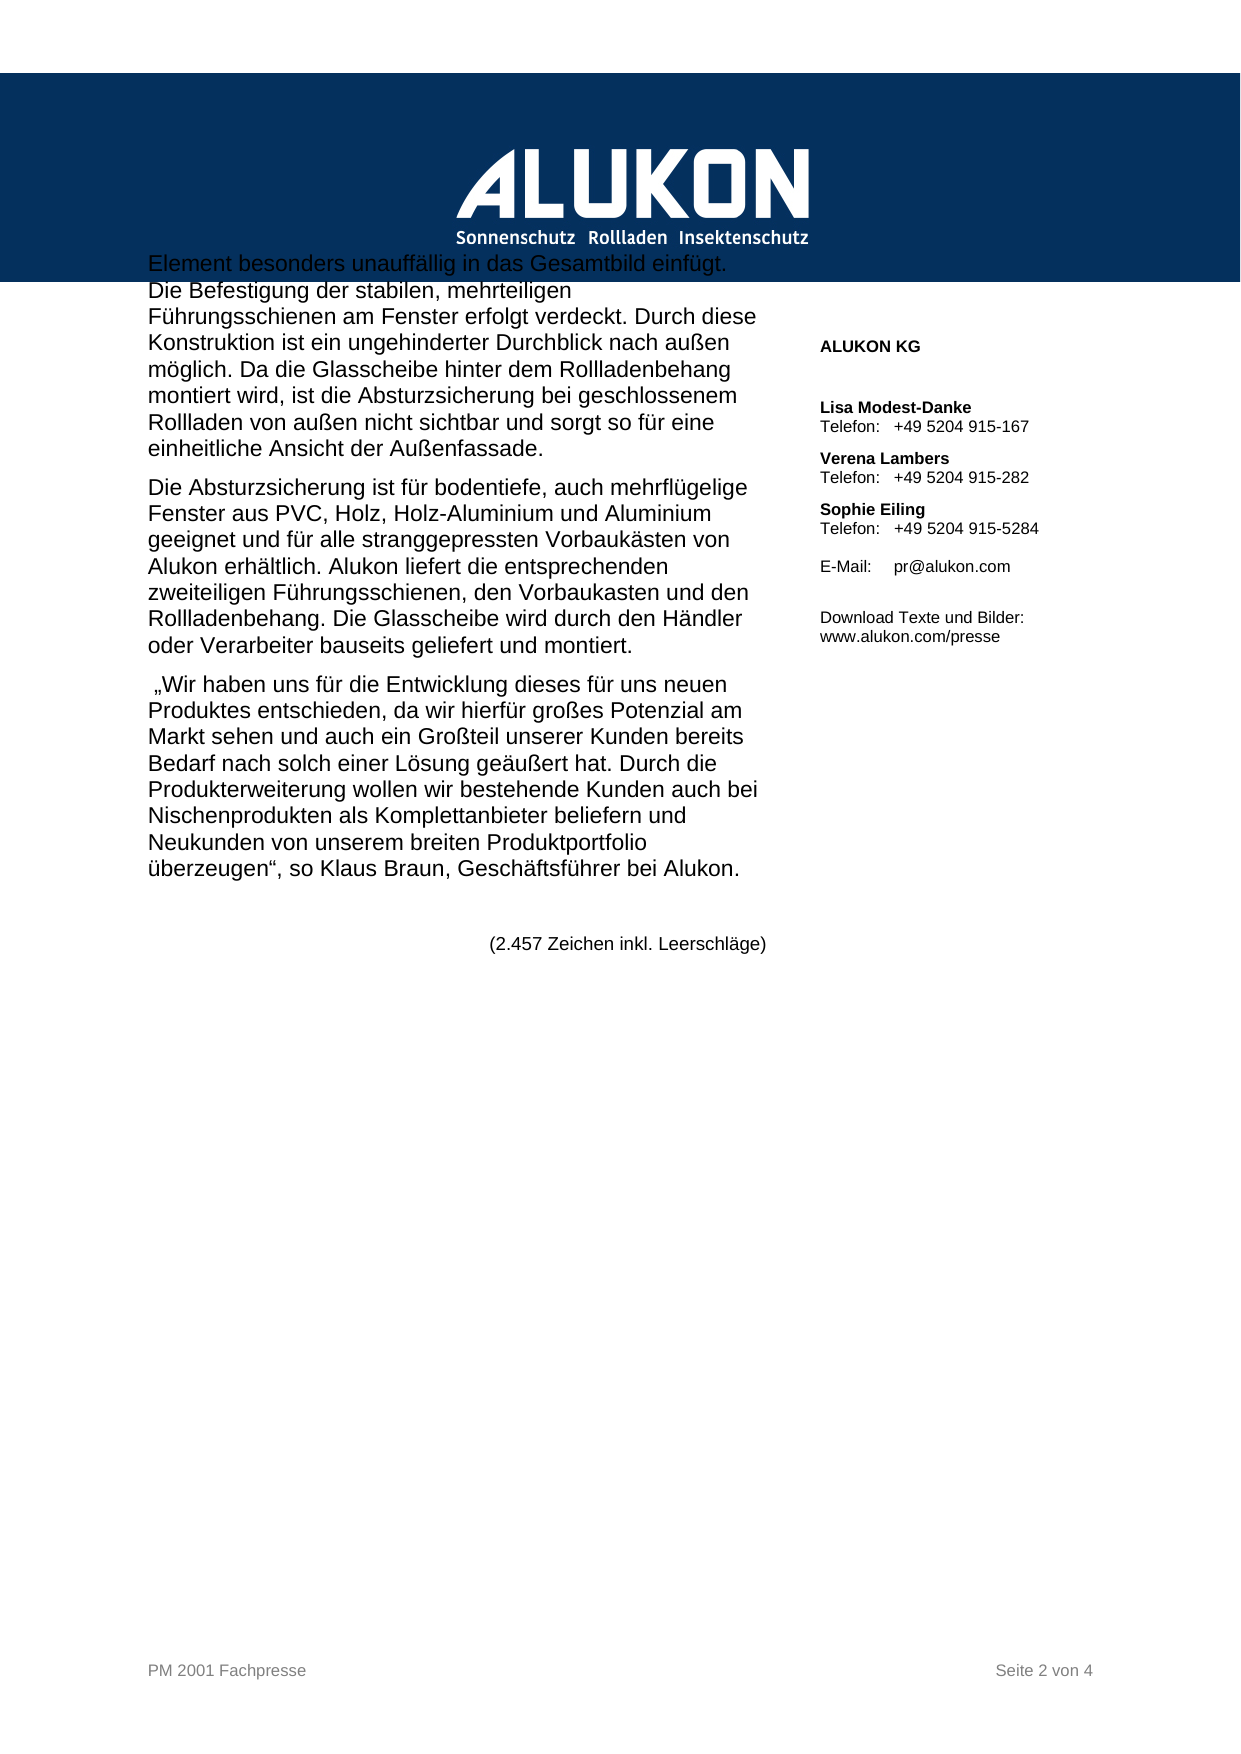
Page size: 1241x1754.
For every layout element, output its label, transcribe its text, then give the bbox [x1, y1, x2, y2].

text (2.457 Zeichen inkl. Leerschläge) [148, 933, 766, 954]
text „Wir haben uns für die Entwicklung dieses für uns neuen Produktes entschieden, da wir hierfür großes Potenzial am Markt sehen und auch ein Großteil unserer Kunden bereits Bedarf nach solch einer Lösung geäußert hat. Durch die Produkterweiterung wollen wir bestehende Kunden auch bei Nischenprodukten als Komplettanbieter beliefern und Neukunden von unserem breiten Produktportfolio überzeugen“, so Klaus Braun, Geschäftsführer bei Alukon. [148, 671, 766, 881]
text Die Absturzsicherung ist für bodentiefe, auch mehrflügelige Fenster aus PVC, Holz, Holz-Aluminium und Aluminium geeignet und für alle stranggepressten Vorbaukästen von Alukon erhältlich. Alukon liefert die entsprechenden zweiteiligen Führungsschienen, den Vorbaukasten und den Rollladenbehang. Die Glasscheibe wird durch den Händler oder Verarbeiter bauseits geliefert und montiert. [148, 474, 766, 658]
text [148, 250, 766, 461]
picture [0, 73, 1241, 282]
